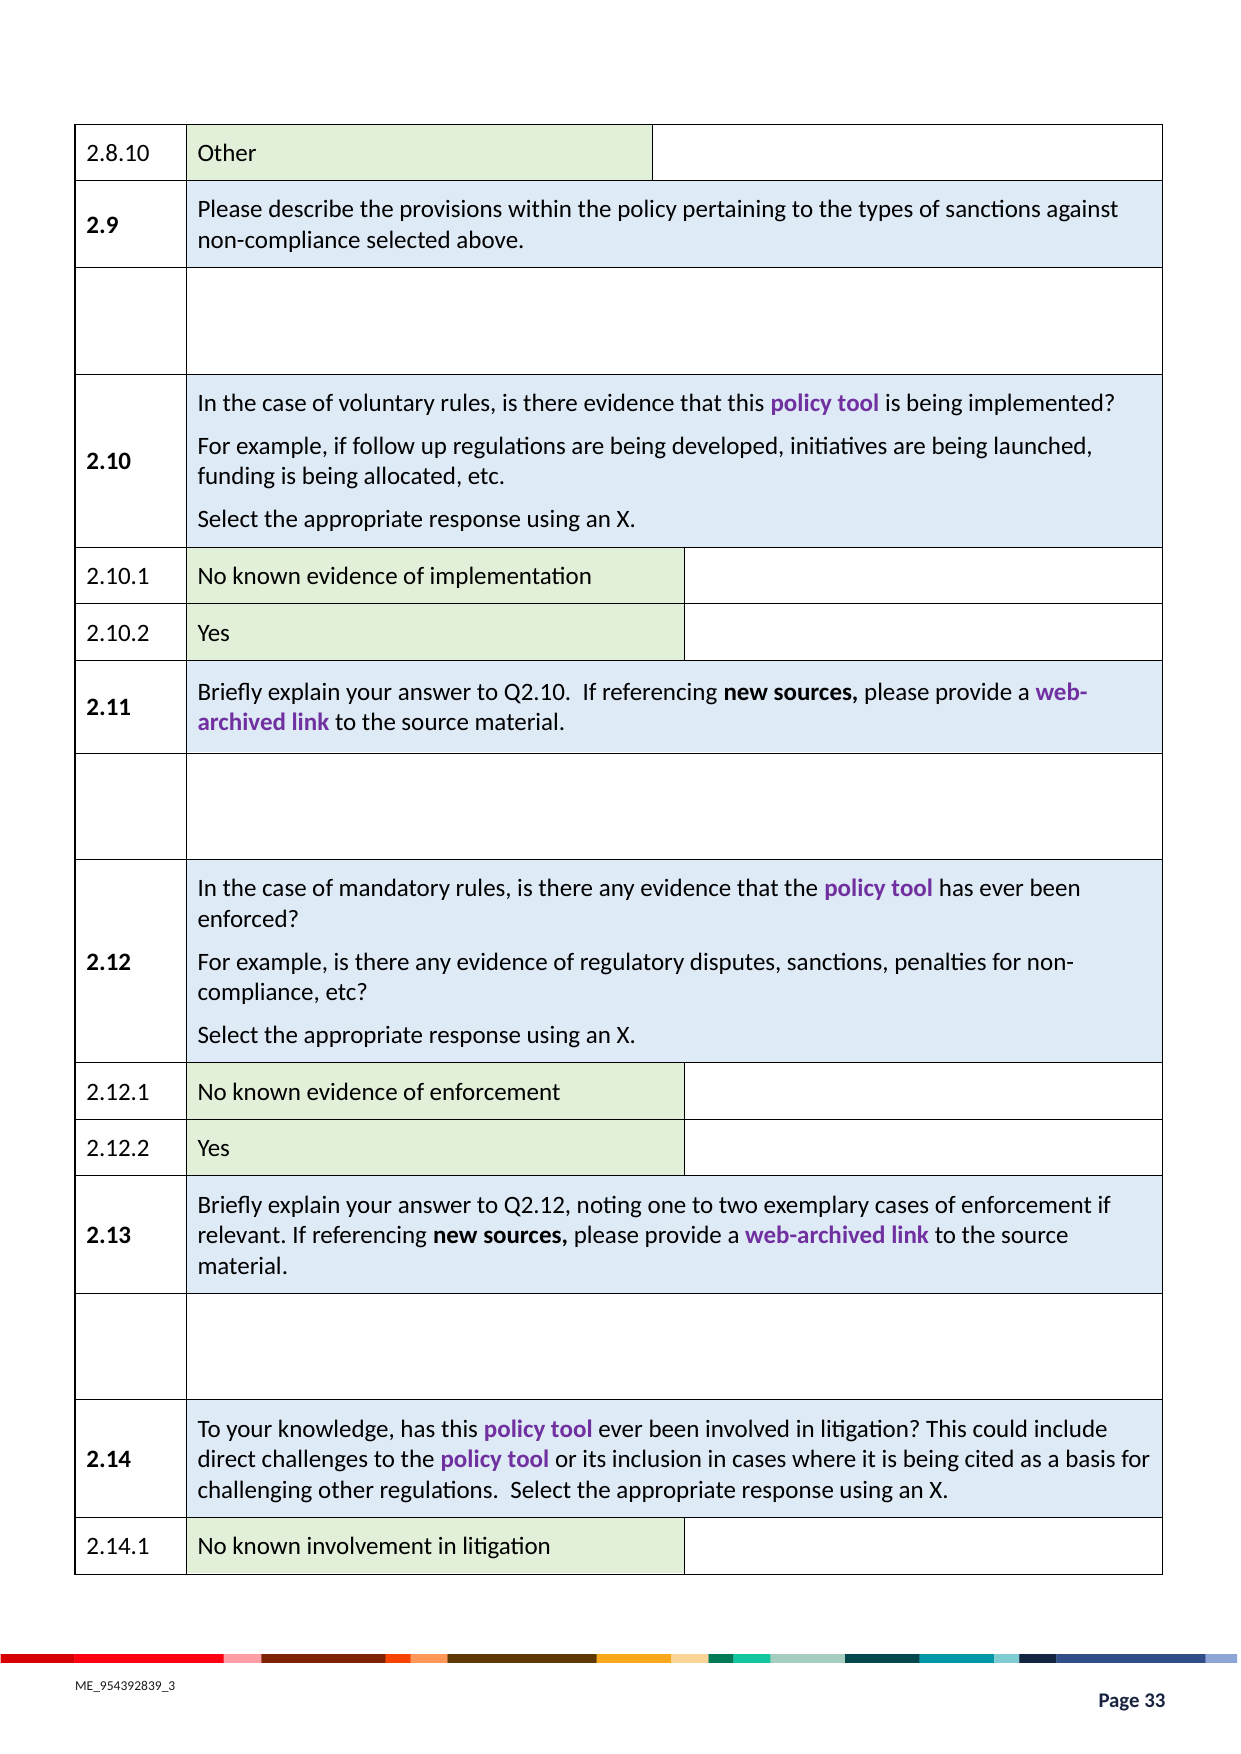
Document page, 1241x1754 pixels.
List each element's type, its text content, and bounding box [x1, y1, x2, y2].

table_cell [76, 268, 186, 373]
table_cell [76, 754, 186, 859]
table_cell Briefly explain your answer to Q2.10. If referencing new sources, please provide a web-archived link to the source material. [187, 661, 1162, 752]
table_cell In the case of voluntary rules, is there evidence that this policy tool is being implemented? For example, if follow up regulations are being developed, initiatives are being launched, funding is being allocated, etc. Select the appropriate response using an X. [187, 375, 1162, 547]
table_cell 2.12 [76, 860, 186, 1062]
table_cell [685, 1518, 1162, 1573]
table_cell 2.11 [76, 661, 186, 752]
table_cell 2.12.2 [76, 1120, 186, 1175]
table_cell 2.14.1 [76, 1518, 186, 1573]
table_cell Briefly explain your answer to Q2.12, noting one to two exemplary cases of enforcement if relevant. If referencing new sources, please provide a web-archived link to the source material. [187, 1176, 1162, 1293]
table_cell 2.10.1 [76, 548, 186, 603]
table_cell In the case of mandatory rules, is there any evidence that the policy tool has ever been enforced? For example, is there any evidence of regulatory disputes, sanctions, penalties for non-compliance, etc? Select the appropriate response using an X. [187, 860, 1162, 1062]
table_cell [653, 125, 1162, 180]
table_cell [685, 1120, 1162, 1175]
table_cell 2.14 [76, 1400, 186, 1517]
table_cell 2.12.1 [76, 1063, 186, 1119]
table_cell 2.9 [76, 181, 186, 267]
table_cell Please describe the provisions within the policy pertaining to the types of sanctions against non-compliance selected above. [187, 181, 1162, 267]
table_cell [187, 268, 1162, 373]
table_cell 2.10 [76, 375, 186, 547]
table_cell [685, 604, 1162, 660]
table_cell 2.13 [76, 1176, 186, 1293]
table_cell To your knowledge, has this policy tool ever been involved in litigation? This could include direct challenges to the policy tool or its inclusion in cases where it is being cited as a basis for challenging other regulations. Select the appropriate response using an X. [187, 1400, 1162, 1517]
table_cell 2.8.10 [76, 125, 186, 180]
table_cell No known evidence of implementation [187, 548, 684, 603]
table_cell [187, 1294, 1162, 1399]
table_cell No known evidence of enforcement [187, 1063, 684, 1119]
picture [0, 1654, 1236, 1663]
table_cell [685, 1063, 1162, 1119]
table_cell Yes [187, 1120, 684, 1175]
table_cell Other [187, 125, 652, 180]
table_cell No known involvement in litigation [187, 1518, 684, 1573]
table_cell 2.10.2 [76, 604, 186, 660]
table_cell [76, 1294, 186, 1399]
table_cell [685, 548, 1162, 603]
table_cell [187, 754, 1162, 859]
table_cell Yes [187, 604, 684, 660]
